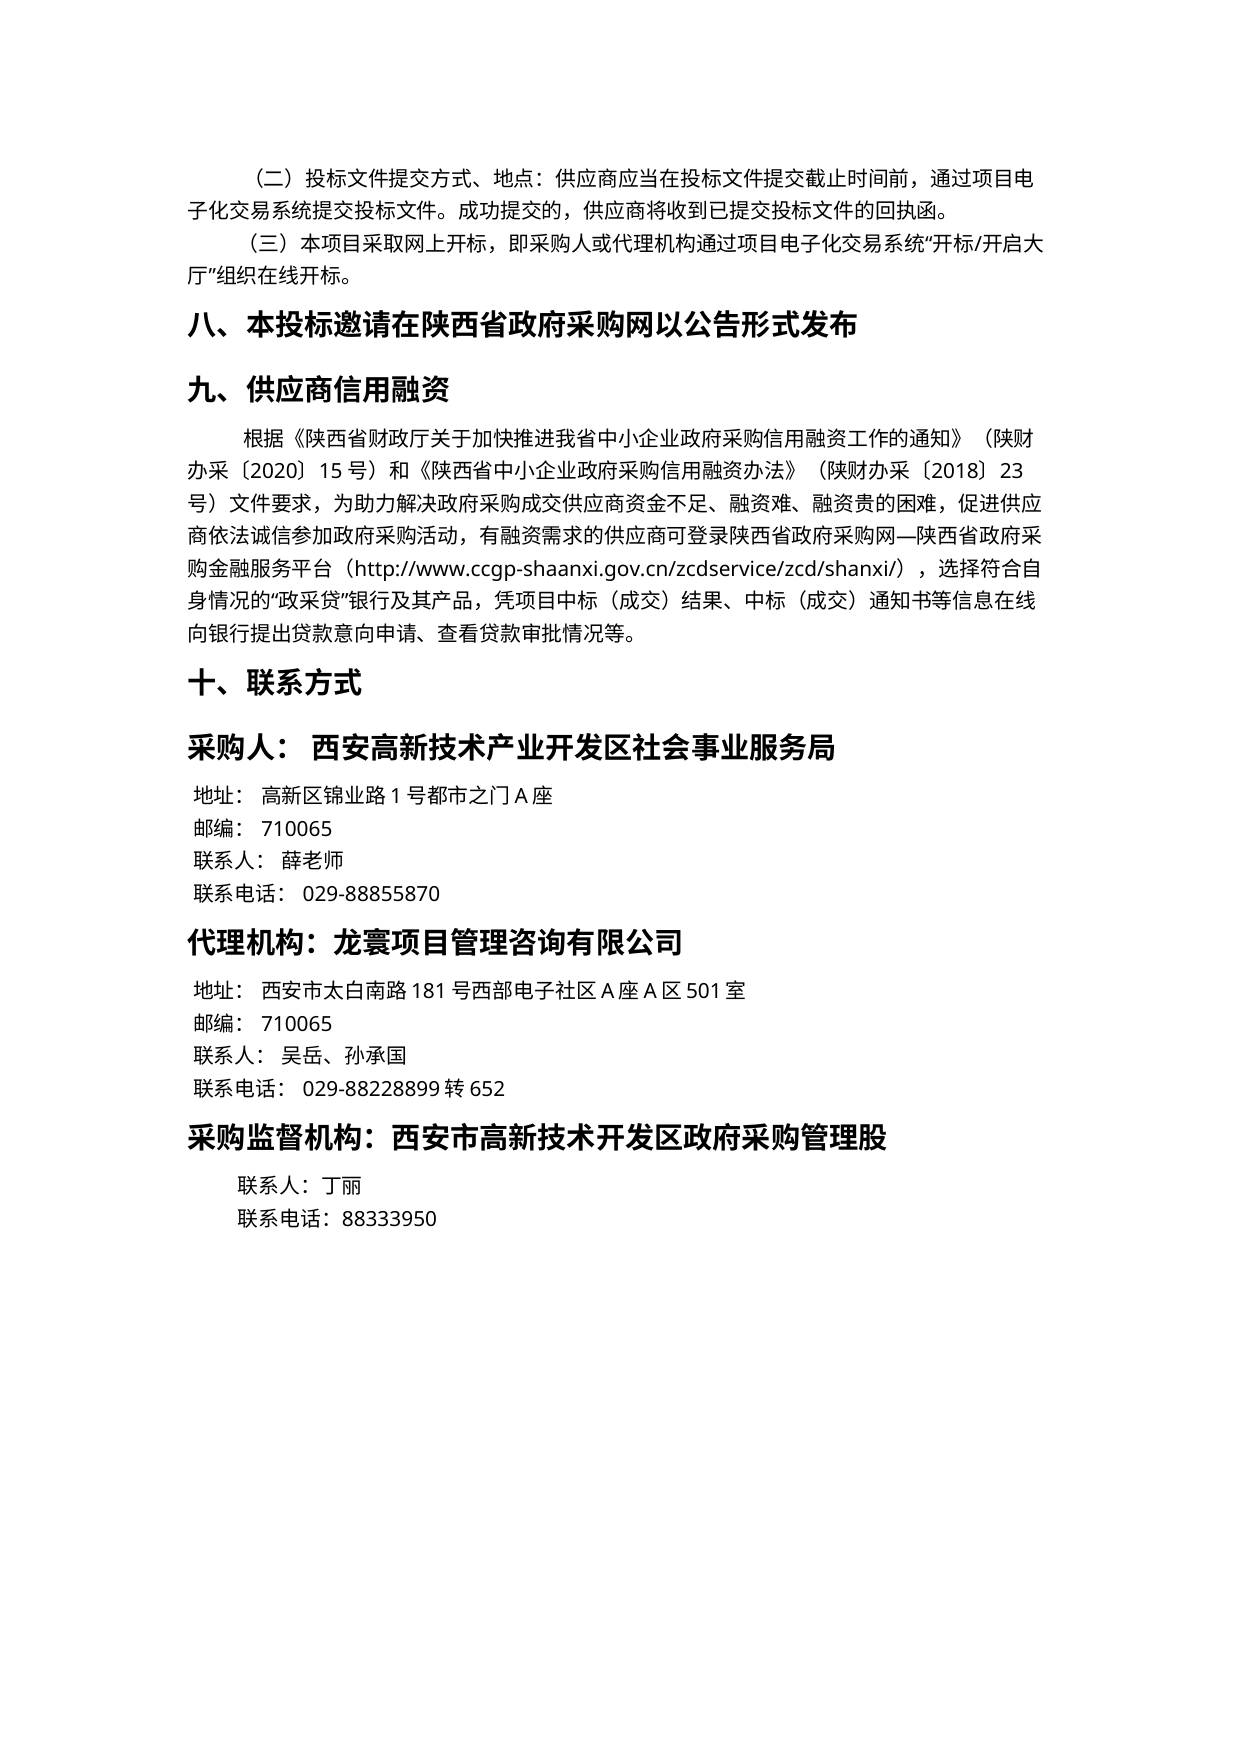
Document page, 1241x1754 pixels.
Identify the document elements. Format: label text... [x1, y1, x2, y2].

text 九、供应商信用融资 [187, 357, 1053, 422]
text 邮编： 710065 [187, 1007, 1053, 1039]
text 邮编： 710065 [187, 812, 1053, 844]
text 根据《陕西省财政厅关于加快推进我省中小企业政府采购信用融资工作的通知》（陕财办采〔2020〕15 号）和《陕西省中小企业政府采购信用融资办法》（陕财办采〔2018〕23 号）文件要求，为助力解决政府采购成交供应商资金不足、融资难、融资贵的困难，促进供应商依法诚信参加政府采购活动，有融资需求的供应商可登录陕西省政府采购网—陕西省政府采购金融服务平台（http://www.ccgp-shaanxi.gov.cn/zcdservice/zcd/shanxi/），选择符合自身情况的“政采贷”银行及其产品，凭项目中标（成交）结果、中标（成交）通知书等信息在线向银行提出贷款意向申请、查看贷款审批情况等。 [187, 422, 1053, 649]
text （二）投标文件提交方式、地点：供应商应当在投标文件提交截止时间前，通过项目电子化交易系统提交投标文件。成功提交的，供应商将收到已提交投标文件的回执函。 [187, 162, 1053, 227]
text 联系人：丁丽 [187, 1169, 1053, 1202]
text 代理机构：龙寰项目管理咨询有限公司 [187, 909, 1053, 974]
text 八、本投标邀请在陕西省政府采购网以公告形式发布 [187, 292, 1053, 357]
text 采购监督机构：西安市高新技术开发区政府采购管理股 [187, 1104, 1053, 1169]
text 采购人： 西安高新技术产业开发区社会事业服务局 [187, 714, 1053, 779]
text （三）本项目采取网上开标，即采购人或代理机构通过项目电子化交易系统“开标/开启大厅”组织在线开标。 [187, 227, 1053, 292]
text 地址： 西安市太白南路181号西部电子社区A座A区501室 [187, 974, 1053, 1007]
text 地址： 高新区锦业路1号都市之门A座 [187, 779, 1053, 812]
text 联系人： 吴岳、孙承国 [187, 1039, 1053, 1072]
text 联系人： 薛老师 [187, 844, 1053, 877]
text 联系电话： 029-88228899转652 [187, 1072, 1053, 1104]
text 联系电话： 029-88855870 [187, 877, 1053, 909]
text 联系电话：88333950 [187, 1202, 1053, 1234]
text 十、联系方式 [187, 649, 1053, 714]
